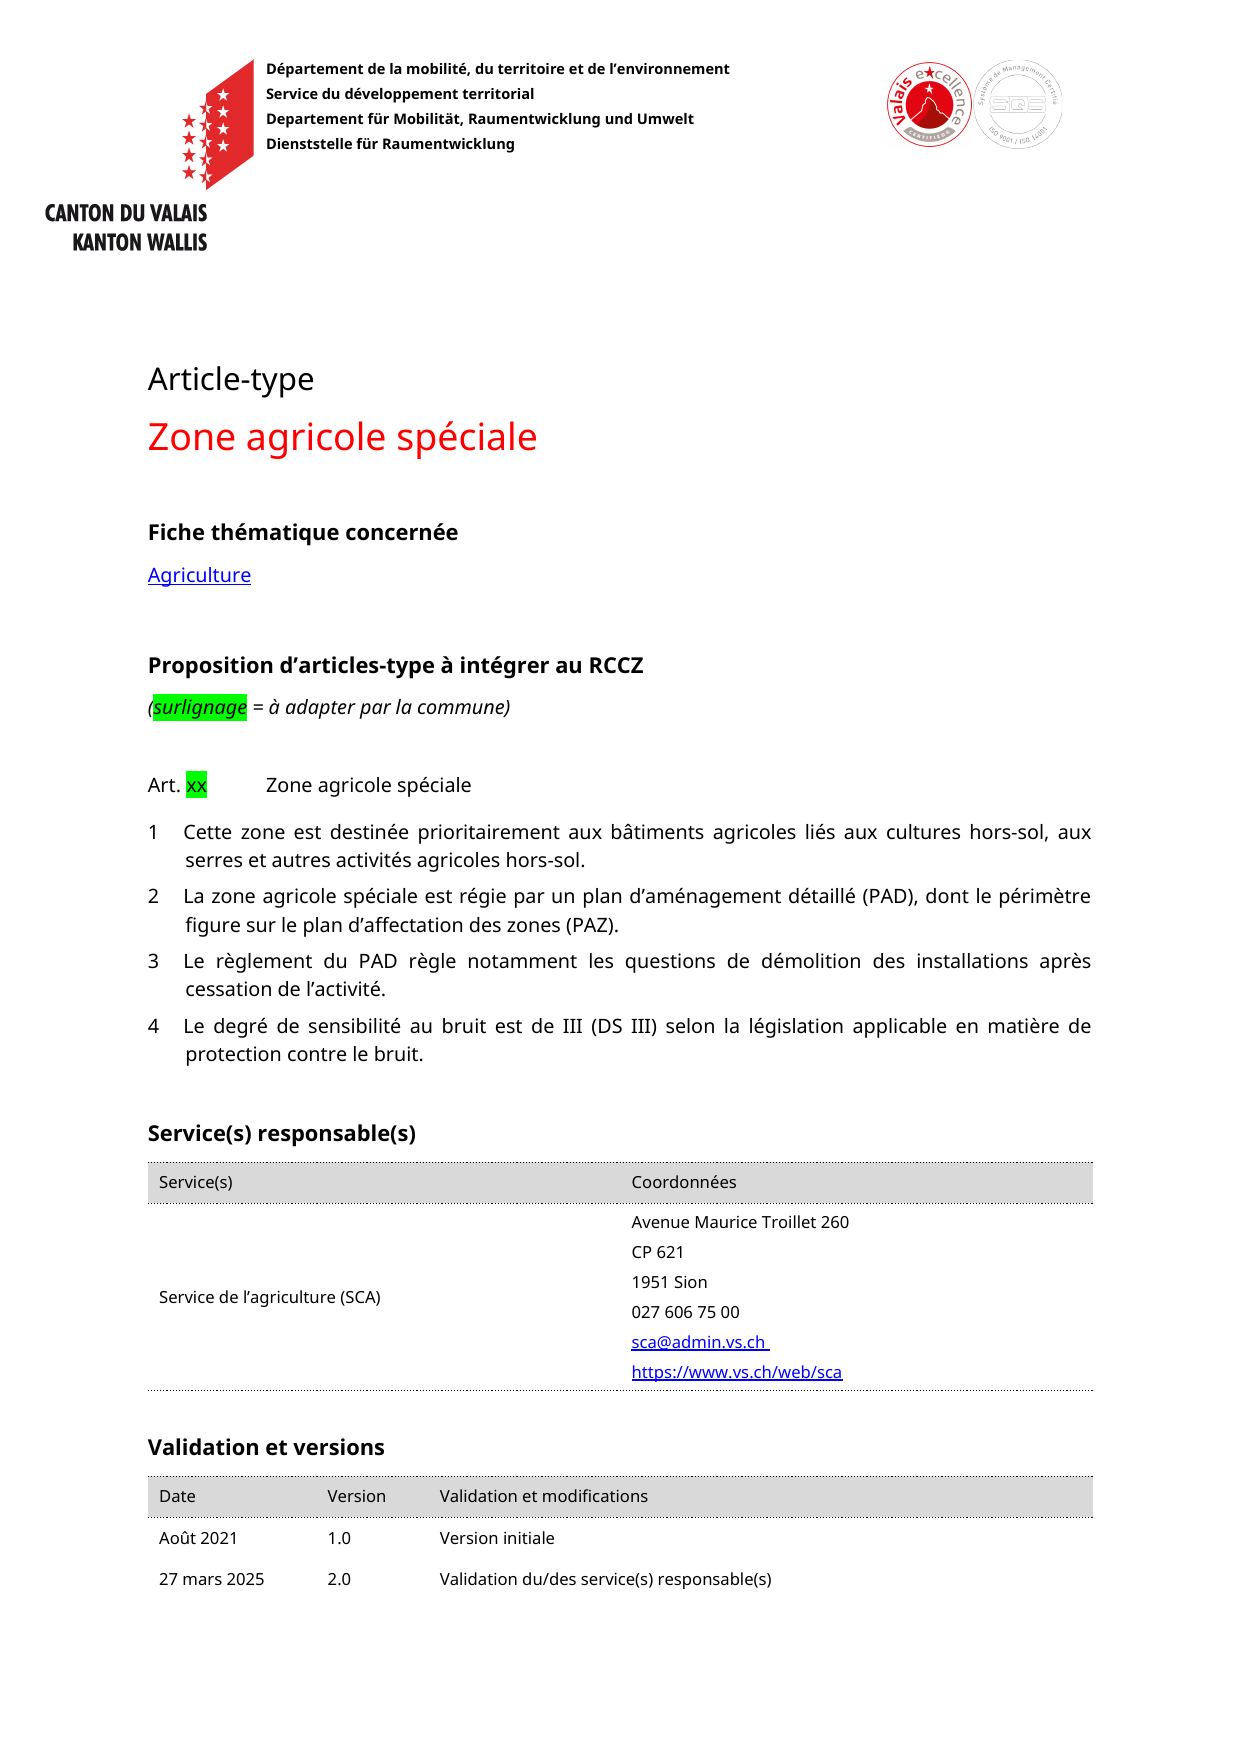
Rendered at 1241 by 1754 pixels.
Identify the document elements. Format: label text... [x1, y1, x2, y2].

text Validation et versions [148, 1432, 1093, 1462]
table_cell Service de l’agriculture (SCA) [148, 1203, 620, 1390]
table_header Validation et modifications [428, 1476, 1093, 1517]
text La zone agricole spéciale est régie par un plan d’aménagement détaillé (PAD), dont le périmètre figure sur le plan d’affectation des zones (PAZ). [148, 883, 1093, 938]
text (surlignage = à adapter par la commune) [247, 694, 1093, 721]
table_cell Validation du/des service(s) responsable(s) [428, 1558, 1093, 1600]
table_cell Version initiale [428, 1517, 1093, 1558]
text Agriculture [148, 561, 1093, 588]
text Art. xx Zone agricole spéciale [207, 771, 1093, 798]
text Zone agricole spéciale [148, 410, 1093, 461]
text Le degré de sensibilité au bruit est de III (DS III) selon la législation applicable en matière de protection contre le bruit. [148, 1012, 1093, 1067]
table_header Service(s) [148, 1162, 620, 1203]
text Proposition d’articles-type à intégrer au RCCZ [148, 650, 1093, 680]
table_cell 2.0 [316, 1558, 428, 1600]
table_cell Août 2021 [148, 1517, 316, 1558]
text Article-type [148, 357, 1093, 400]
table_cell Avenue Maurice Troillet 260 CP 621 1951 Sion 027 606 75 00 sca@admin.vs.ch https://www.vs.ch/web/sca [620, 1203, 1093, 1390]
table_header Version [316, 1476, 428, 1517]
picture [35, 59, 254, 251]
text Service(s) responsable(s) [148, 1118, 1093, 1148]
text Le règlement du PAD règle notamment les questions de démolition des installations après cessation de l’activité. [148, 947, 1093, 1003]
table_header Date [148, 1476, 316, 1517]
table_cell 1.0 [316, 1517, 428, 1558]
text Cette zone est destinée prioritairement aux bâtiments agricoles liés aux cultures hors-sol, aux serres et autres activités agricoles hors-sol. [148, 818, 1093, 873]
table_header Coordonnées [620, 1162, 1093, 1203]
picture [885, 60, 974, 149]
text Fiche thématique concernée [148, 517, 1093, 547]
table_cell 27 mars 2025 [148, 1558, 316, 1600]
